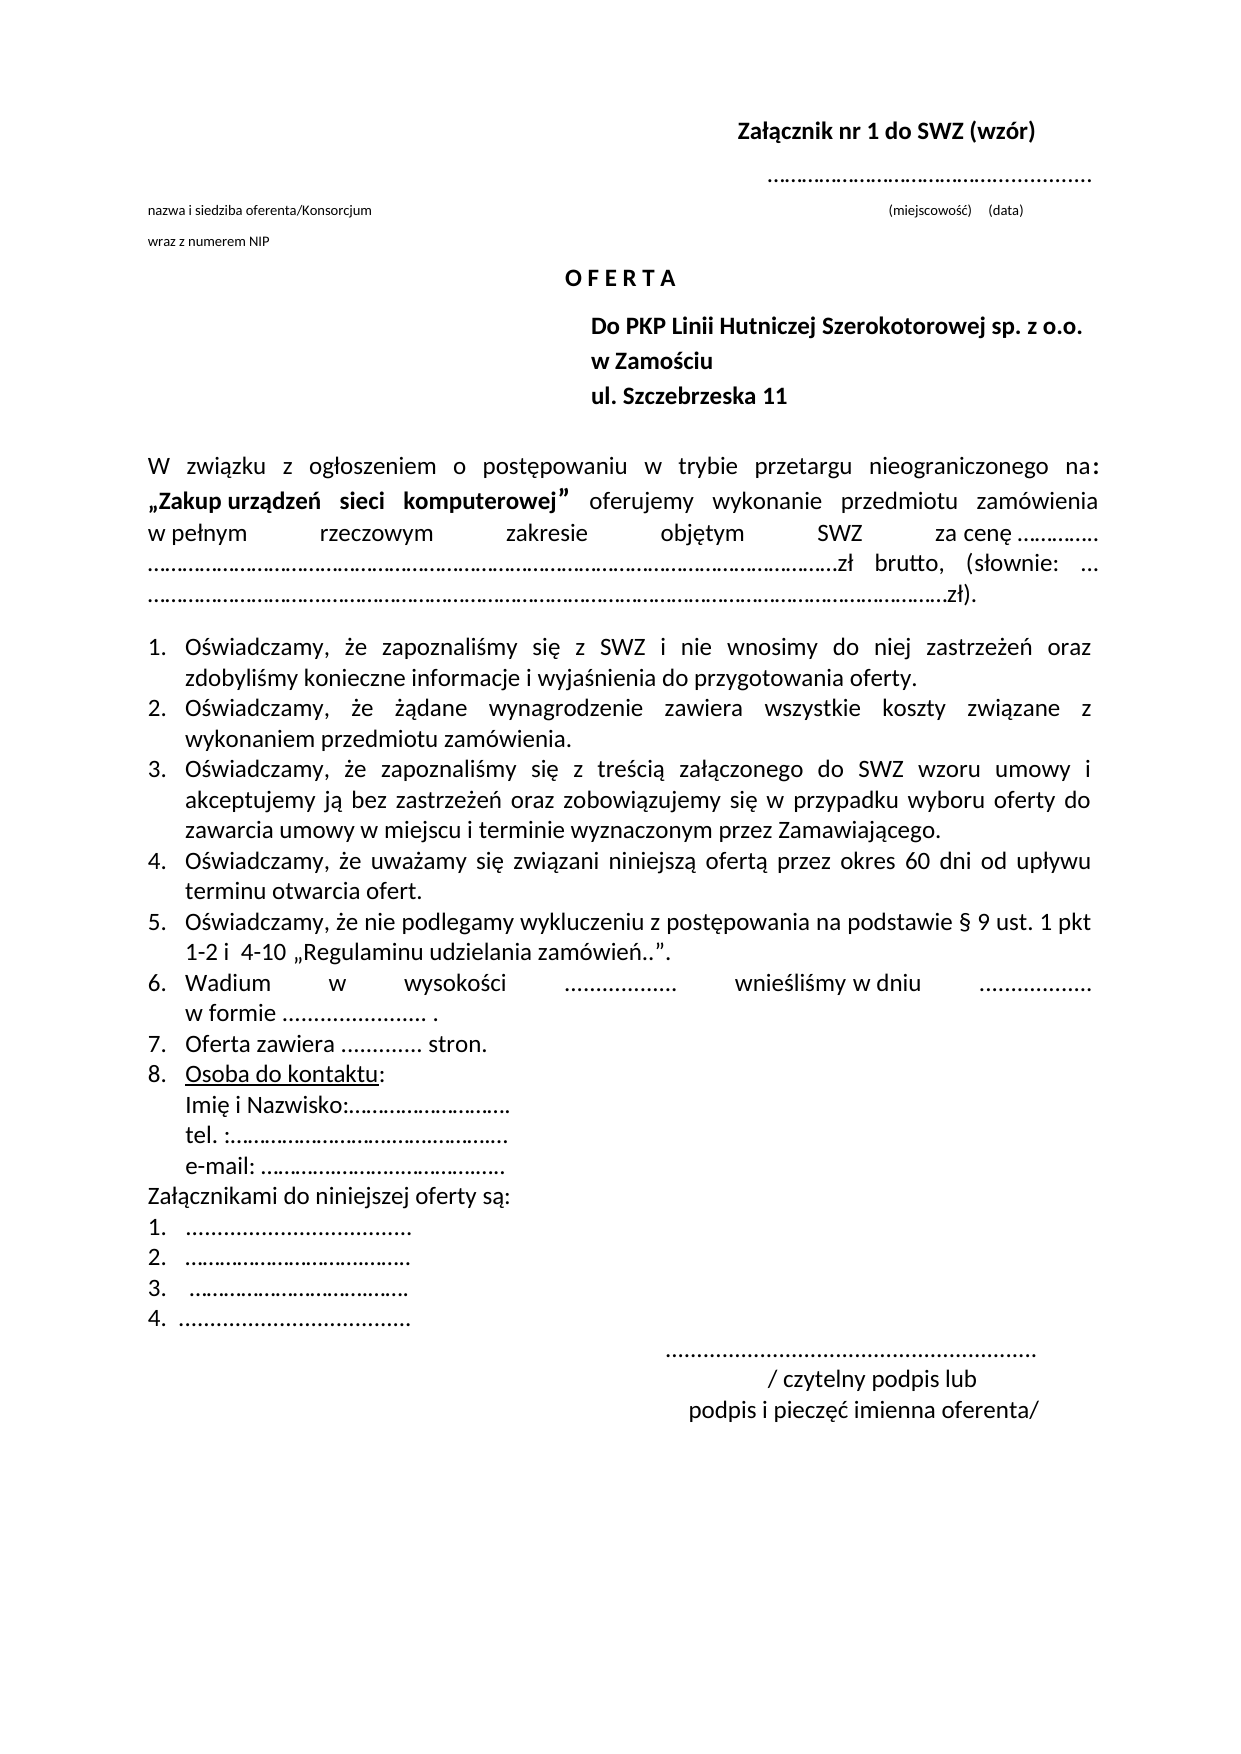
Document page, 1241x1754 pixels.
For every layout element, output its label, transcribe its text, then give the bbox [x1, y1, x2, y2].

list Oświadczamy, że żądane wynagrodzenie zawiera wszystkie koszty związane z wykonaniem przedmiotu zamówienia. [148, 692, 1092, 753]
text tel. :……………………….…….……….… [185, 1119, 1092, 1150]
text O F E R T A [148, 262, 1092, 293]
list ………………………….…….. [148, 1242, 1092, 1272]
text W związku z ogłoszeniem o postępowaniu w trybie przetargu nieograniczonego na: „Zakup urządzeń sieci komputerowej” oferujemy wykonanie przedmiotu zamówienia w pełnym rzeczowym zakresie objętym SWZ za cenę …………..…………………………………………………………………………………………………………zł brutto, (słownie: ...………………………….………………………………………………………………………………………………zł). [148, 451, 1099, 608]
list Oświadczamy, że zapoznaliśmy się z SWZ i nie wnosimy do niej zastrzeżeń oraz zdobyliśmy konieczne informacje i wyjaśnienia do przygotowania oferty. [148, 631, 1092, 692]
text nazwa i siedziba oferenta/Konsorcjum (miejscowość) (data) [148, 201, 1092, 232]
text 3. ………………………….……. [148, 1272, 1092, 1303]
text podpis i pieczęć imienna oferenta/ [635, 1394, 1092, 1425]
text w Zamościu [591, 346, 1092, 376]
text 4. ..................................... [148, 1303, 1092, 1333]
list Oferta zawiera ............. stron. [148, 1028, 1092, 1058]
text e-mail: ………….………..………….….. [185, 1150, 1092, 1181]
list Oświadczamy, że nie podlegamy wykluczeniu z postępowania na podstawie § 9 ust. 1 pkt 1-2 i 4-10 „Regulaminu udzielania zamówień..”. [148, 906, 1092, 967]
text …………………………………................ [266, 158, 1092, 189]
text Do PKP Linii Hutniczej Szerokotorowej sp. z o.o. [591, 311, 1092, 341]
text / czytelny podpis lub [768, 1364, 1092, 1394]
list Osoba do kontaktu: [148, 1058, 1092, 1089]
text ul. Szczebrzeska 11 [591, 381, 1092, 411]
text Załącznik nr 1 do SWZ (wzór) [148, 115, 1092, 146]
text Załącznikami do niniejszej oferty są: [148, 1181, 1092, 1211]
list Oświadczamy, że uważamy się związani niniejszą ofertą przez okres 60 dni od upływu terminu otwarcia ofert. [148, 845, 1092, 906]
text ........................................................... [591, 1333, 1092, 1364]
text Imię i Nazwisko:………………………. [185, 1089, 1092, 1119]
text wraz z numerem NIP [148, 232, 1092, 262]
list Oświadczamy, że zapoznaliśmy się z treścią załączonego do SWZ wzoru umowy i akceptujemy ją bez zastrzeżeń oraz zobowiązujemy się w przypadku wyboru oferty do zawarcia umowy w miejscu i terminie wyznaczonym przez Zamawiającego. [148, 753, 1092, 845]
list Wadium w wysokości .................. wnieśliśmy w dniu .................. w formie ....................... . [148, 967, 1092, 1028]
list .................................... [148, 1211, 1092, 1242]
